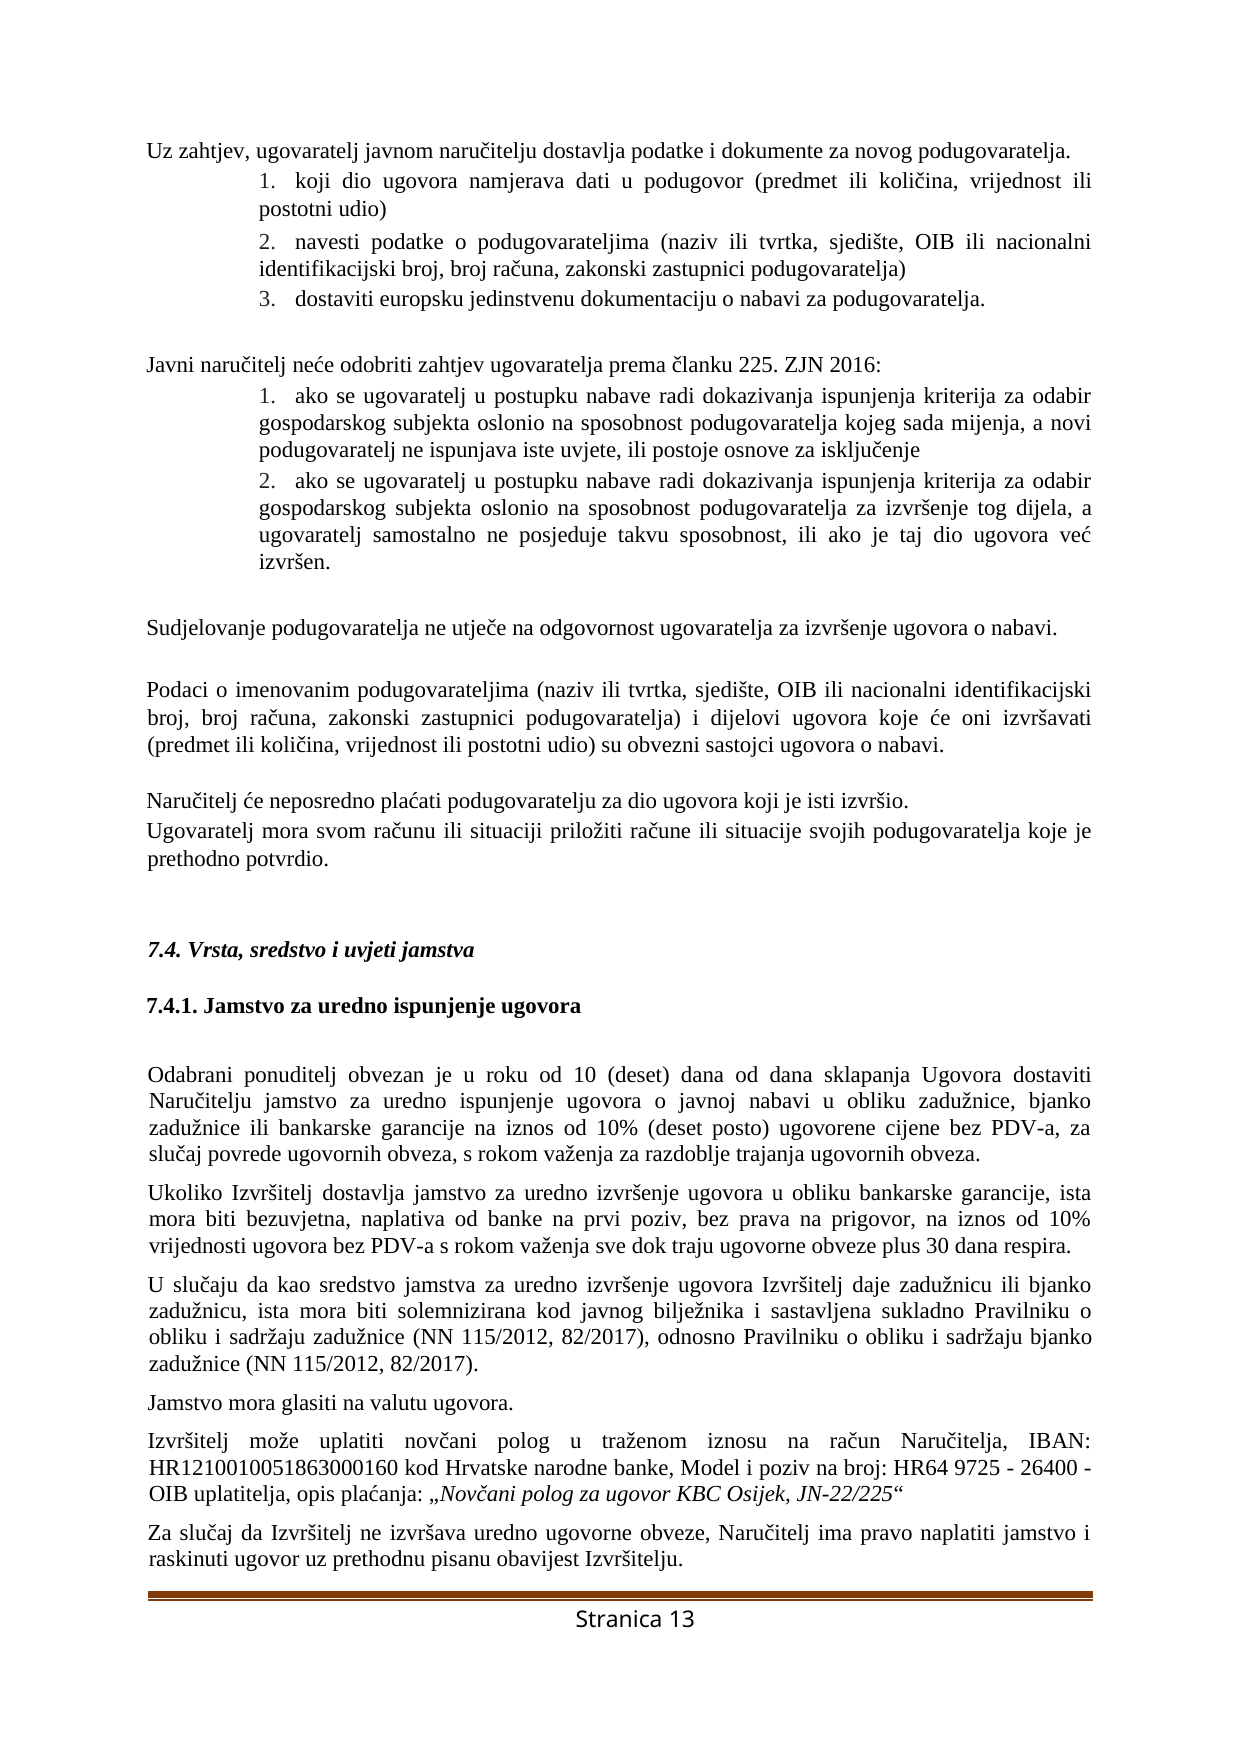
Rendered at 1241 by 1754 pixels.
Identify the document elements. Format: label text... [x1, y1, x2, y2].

list dostaviti europsku jedinstvenu dokumentaciju o nabavi za podugovaratelja. [259, 286, 1093, 312]
text Jamstvo mora glasiti na valutu ugovora. [147, 1388, 1093, 1415]
subtitle 7.4. Vrsta, sredstvo i uvjeti jamstva [147, 936, 1093, 962]
text Ukoliko Izvršitelj dostavlja jamstvo za uredno izvršenje ugovora u obliku bankarske garancije, ista mora biti bezuvjetna, naplativa od banke na prvi poziv, bez prava na prigovor, na iznos od 10% vrijednosti ugovora bez PDV-a s rokom važenja sve dok traju ugovorne obveze plus 30 dana respira. [147, 1179, 1093, 1258]
list navesti podatke o podugovarateljima (naziv ili tvrtka, sjedište, OIB ili nacionalni identifikacijski broj, broj računa, zakonski zastupnici podugovaratelja) [259, 228, 1093, 281]
text Odabrani ponuditelj obvezan je u roku od 10 (deset) dana od dana sklapanja Ugovora dostaviti Naručitelju jamstvo za uredno ispunjenje ugovora o javnoj nabavi u obliku zadužnice, bjanko zadužnice ili bankarske garancije na iznos od 10% (deset posto) ugovorene cijene bez PDV-a, za slučaj povrede ugovornih obveza, s rokom važenja za razdoblje trajanja ugovornih obveza. [147, 1061, 1093, 1167]
text Za slučaj da Izvršitelj ne izvršava uredno ugovorne obveze, Naručitelj ima pravo naplatiti jamstvo i raskinuti ugovor uz prethodnu pisanu obavijest Izvršitelju. [147, 1519, 1093, 1572]
list koji dio ugovora namjerava dati u podugovor (predmet ili količina, vrijednost ili postotni udio) [259, 168, 1093, 221]
text Naručitelj će neposredno plaćati podugovaratelju za dio ugovora koji je isti izvršio. [146, 787, 1093, 813]
text 7.4.1. Jamstvo za uredno ispunjenje ugovora [146, 992, 1093, 1018]
text Ugovaratelj mora svom računu ili situaciji priložiti račune ili situacije svojih podugovaratelja koje je prethodno potvrdio. [146, 817, 1093, 871]
list ako se ugovaratelj u postupku nabave radi dokazivanja ispunjenja kriterija za odabir gospodarskog subjekta oslonio na sposobnost podugovaratelja kojeg sada mijenja, a novi podugovaratelj ne ispunjava iste uvjete, ili postoje osnove za isključenje [259, 382, 1093, 462]
text Javni naručitelj neće odobriti zahtjev ugovaratelja prema članku 225. ZJN 2016: [146, 351, 1093, 377]
text U slučaju da kao sredstvo jamstva za uredno izvršenje ugovora Izvršitelj daje zadužnicu ili bjanko zadužnicu, ista mora biti solemnizirana kod javnog bilježnika i sastavljena sukladno Pravilniku o obliku i sadržaju zadužnice (NN 115/2012, 82/2017), odnosno Pravilniku o obliku i sadržaju bjanko zadužnice (NN 115/2012, 82/2017). [147, 1271, 1093, 1376]
list ako se ugovaratelj u postupku nabave radi dokazivanja ispunjenja kriterija za odabir gospodarskog subjekta oslonio na sposobnost podugovaratelja za izvršenje tog dijela, a ugovaratelj samostalno ne posjeduje takvu sposobnost, ili ako je taj dio ugovora već izvršen. [259, 467, 1093, 574]
text Uz zahtjev, ugovaratelj javnom naručitelju dostavlja podatke i dokumente za novog podugovaratelja. [146, 137, 1093, 163]
text Podaci o imenovanim podugovarateljima (naziv ili tvrtka, sjedište, OIB ili nacionalni identifikacijski broj, broj računa, zakonski zastupnici podugovaratelja) i dijelovi ugovora koje će oni izvršavati (predmet ili količina, vrijednost ili postotni udio) su obvezni sastojci ugovora o nabavi. [146, 676, 1093, 757]
text Izvršitelj može uplatiti novčani polog u traženom iznosu na račun Naručitelja, IBAN: HR1210010051863000160 kod Hrvatske narodne banke, Model i poziv na broj: HR64 9725 - 26400 - OIB uplatitelja, opis plaćanja: „Novčani polog za ugovor KBC Osijek, JN-22/225“ [147, 1427, 1093, 1506]
text Sudjelovanje podugovaratelja ne utječe na odgovornost ugovaratelja za izvršenje ugovora o nabavi. [146, 614, 1093, 640]
